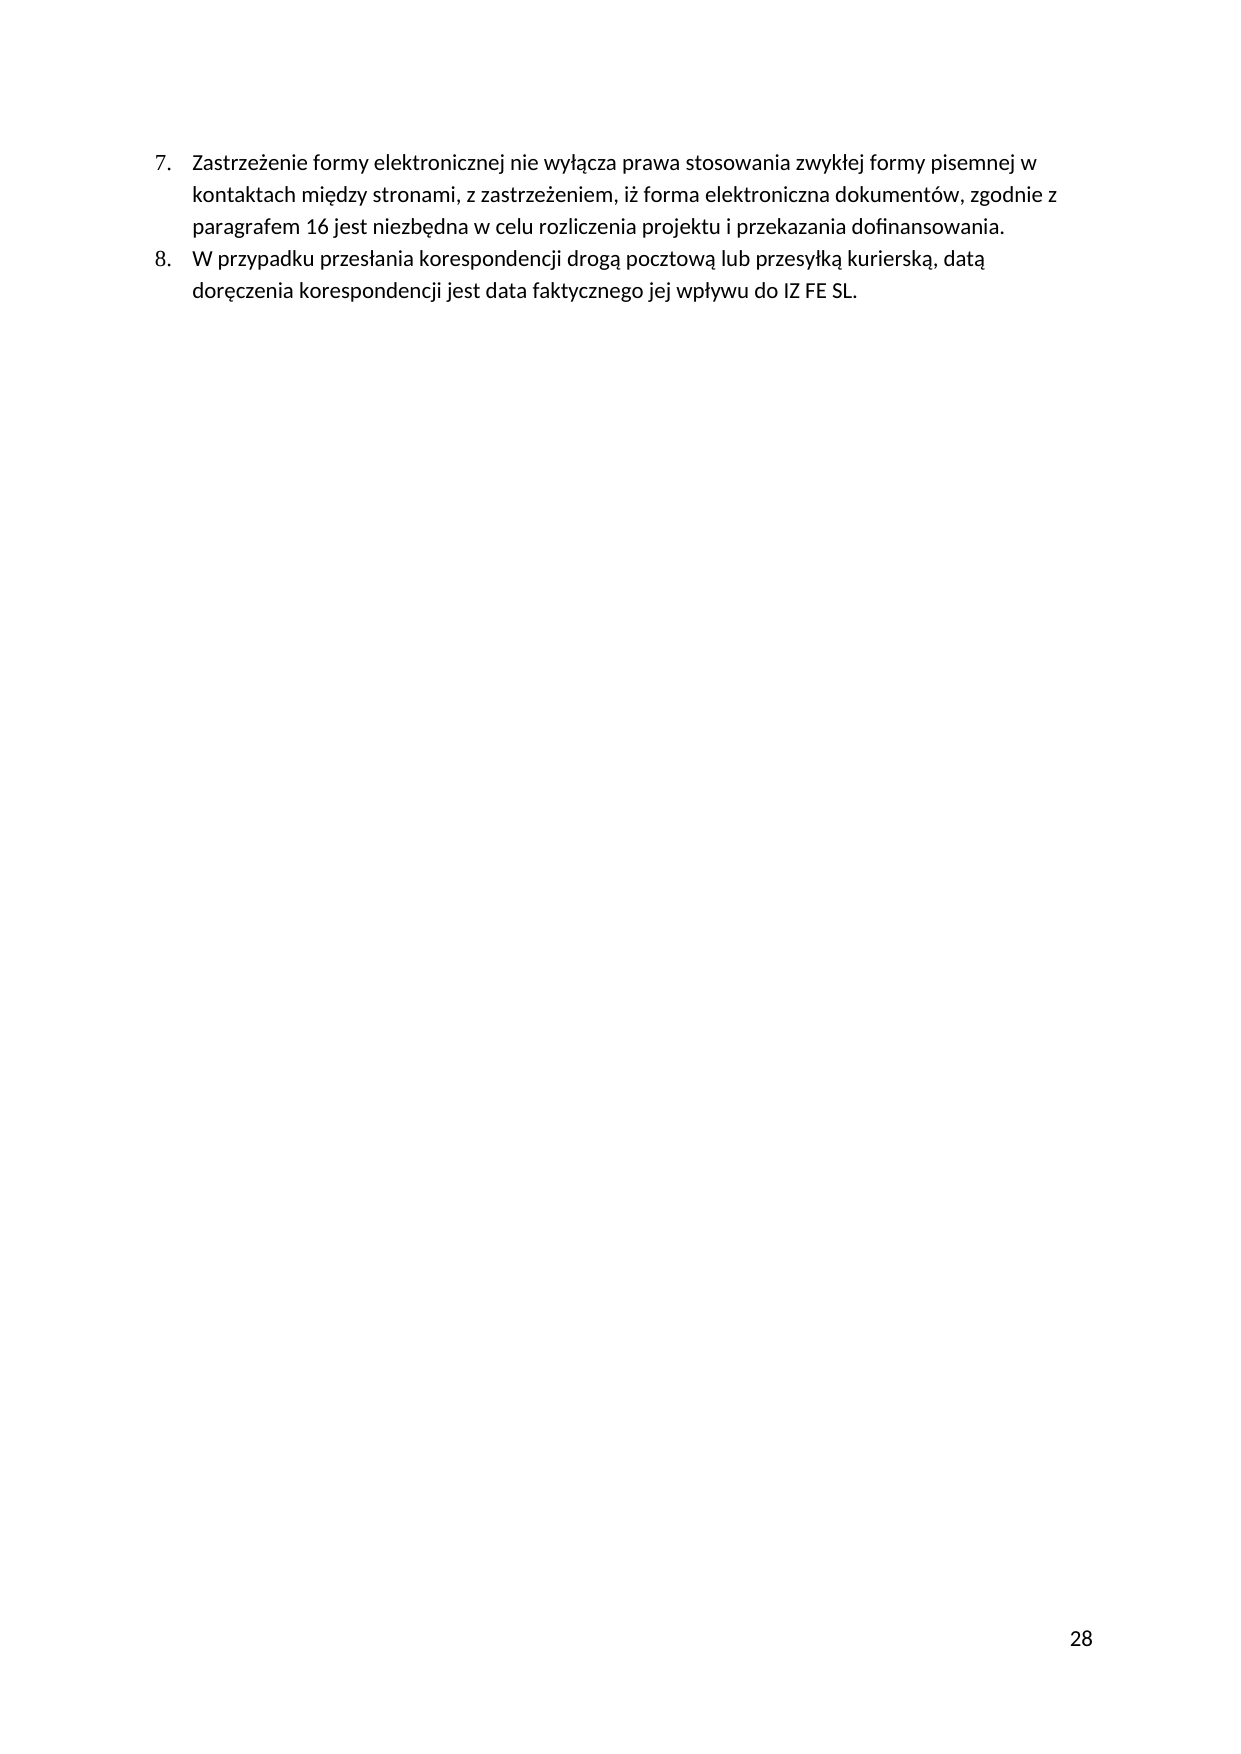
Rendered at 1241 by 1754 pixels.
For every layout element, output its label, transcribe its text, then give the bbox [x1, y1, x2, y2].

list Zastrzeżenie formy elektronicznej nie wyłącza prawa stosowania zwykłej formy pisemnej w kontaktach między stronami, z zastrzeżeniem, iż forma elektroniczna dokumentów, zgodnie z paragrafem 16 jest niezbędna w celu rozliczenia projektu i przekazania dofinansowania. [154, 148, 1093, 240]
list W przypadku przesłania korespondencji drogą pocztową lub przesyłką kurierską, datą doręczenia korespondencji jest data faktycznego jej wpływu do IZ FE SL. [154, 244, 1093, 304]
